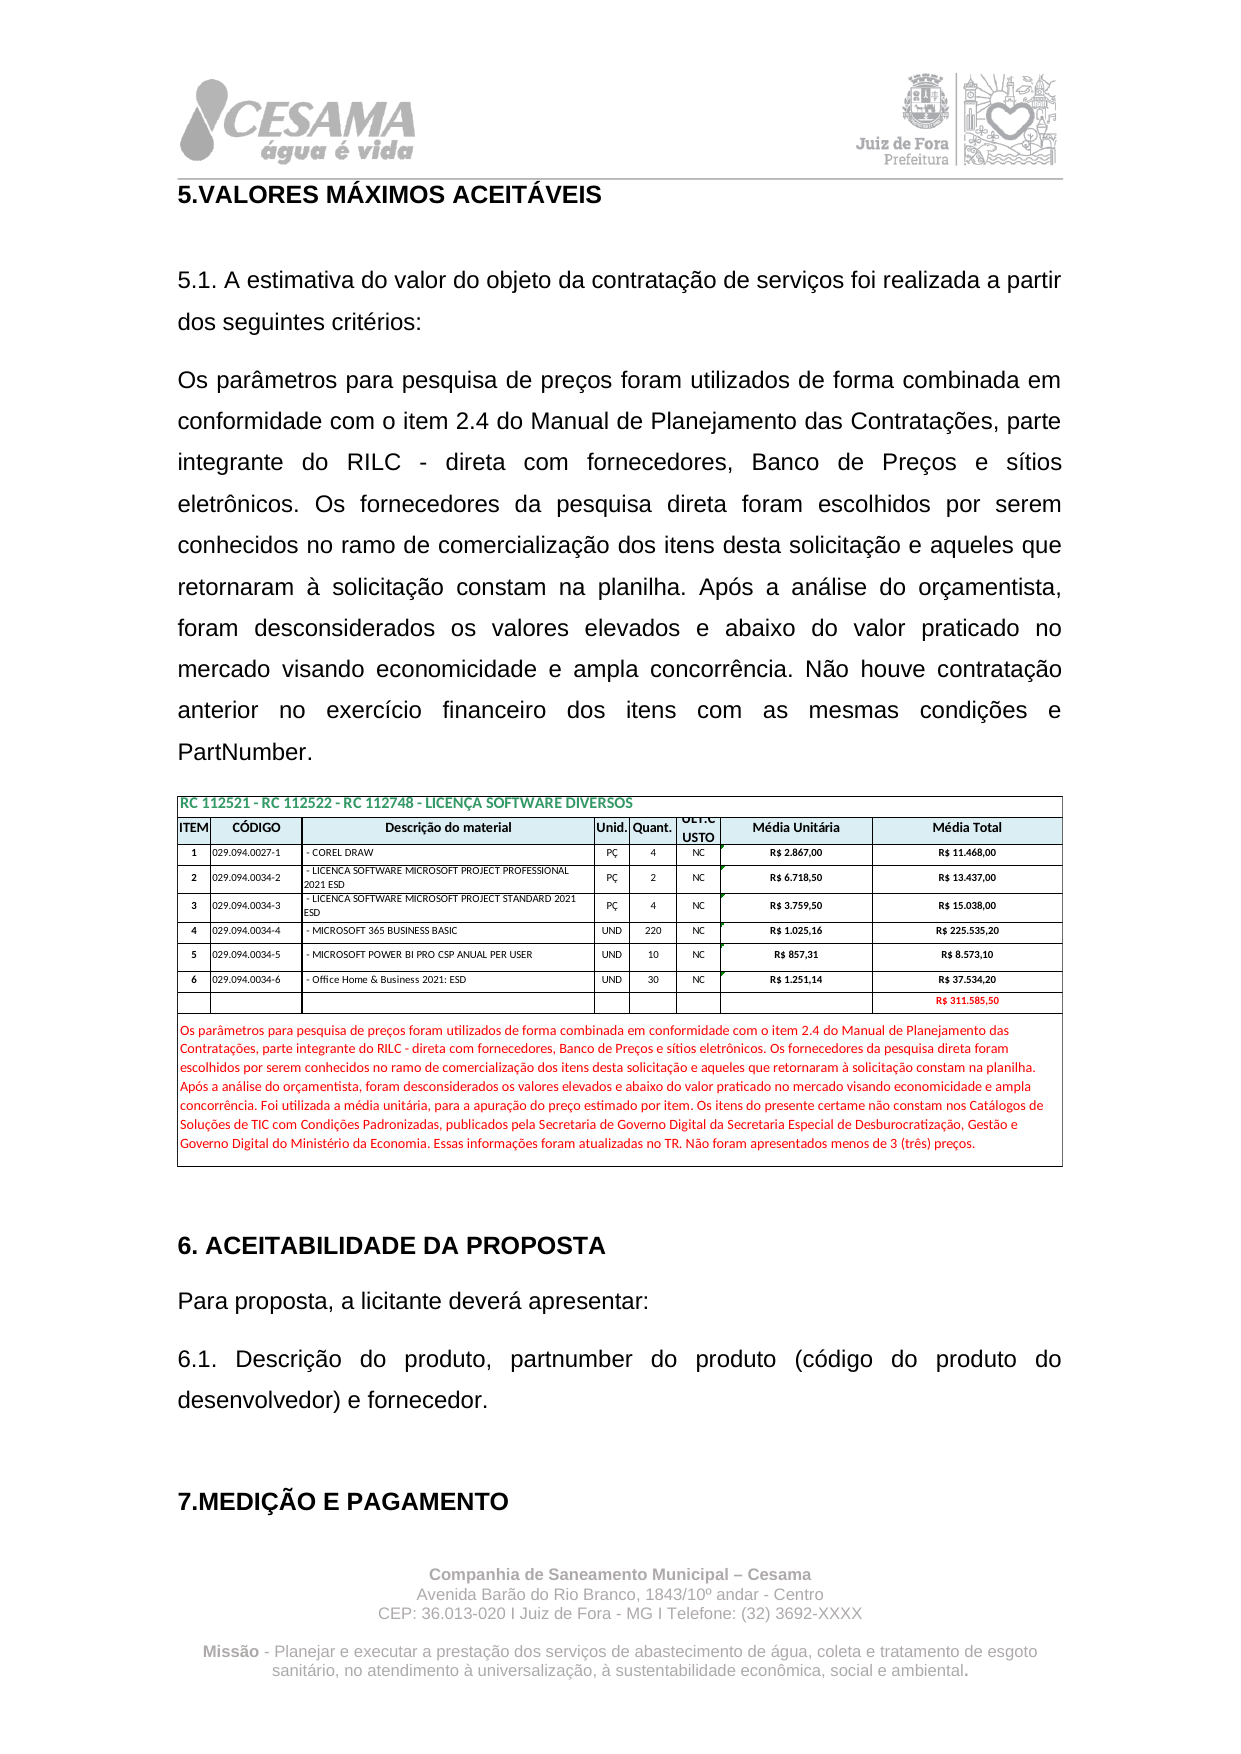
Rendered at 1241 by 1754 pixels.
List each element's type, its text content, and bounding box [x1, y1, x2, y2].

text 5.1. A estimativa do valor do objeto da contratação de serviços foi realizada a partir dos seguintes critérios: [177, 266, 1063, 335]
text 7.MEDIÇÃO E PAGAMENTO [177, 1487, 1063, 1516]
text 6.1. Descrição do produto, partnumber do produto (código do produto do desenvolvedor) e fornecedor. [177, 1345, 1063, 1414]
text Para proposta, a licitante deverá apresentar: [177, 1287, 1063, 1314]
picture [177, 73, 1064, 180]
text 6. ACEITABILIDADE DA PROPOSTA [177, 1231, 1063, 1260]
text 5.VALORES MÁXIMOS ACEITÁVEIS [177, 180, 1063, 209]
text Os parâmetros para pesquisa de preços foram utilizados de forma combinada em conformidade com o item 2.4 do Manual de Planejamento das Contratações, parte integrante do RILC - direta com fornecedores, Banco de Preços e sítios eletrônicos. Os fornecedores da pesquisa direta foram escolhidos por serem conhecidos no ramo de comercialização dos itens desta solicitação e aqueles que retornaram à solicitação constam na planilha. Após a análise do orçamentista, foram desconsiderados os valores elevados e abaixo do valor praticado no mercado visando economicidade e ampla concorrência. Não houve contratação anterior no exercício financeiro dos itens com as mesmas condições e PartNumber. [177, 366, 1063, 765]
